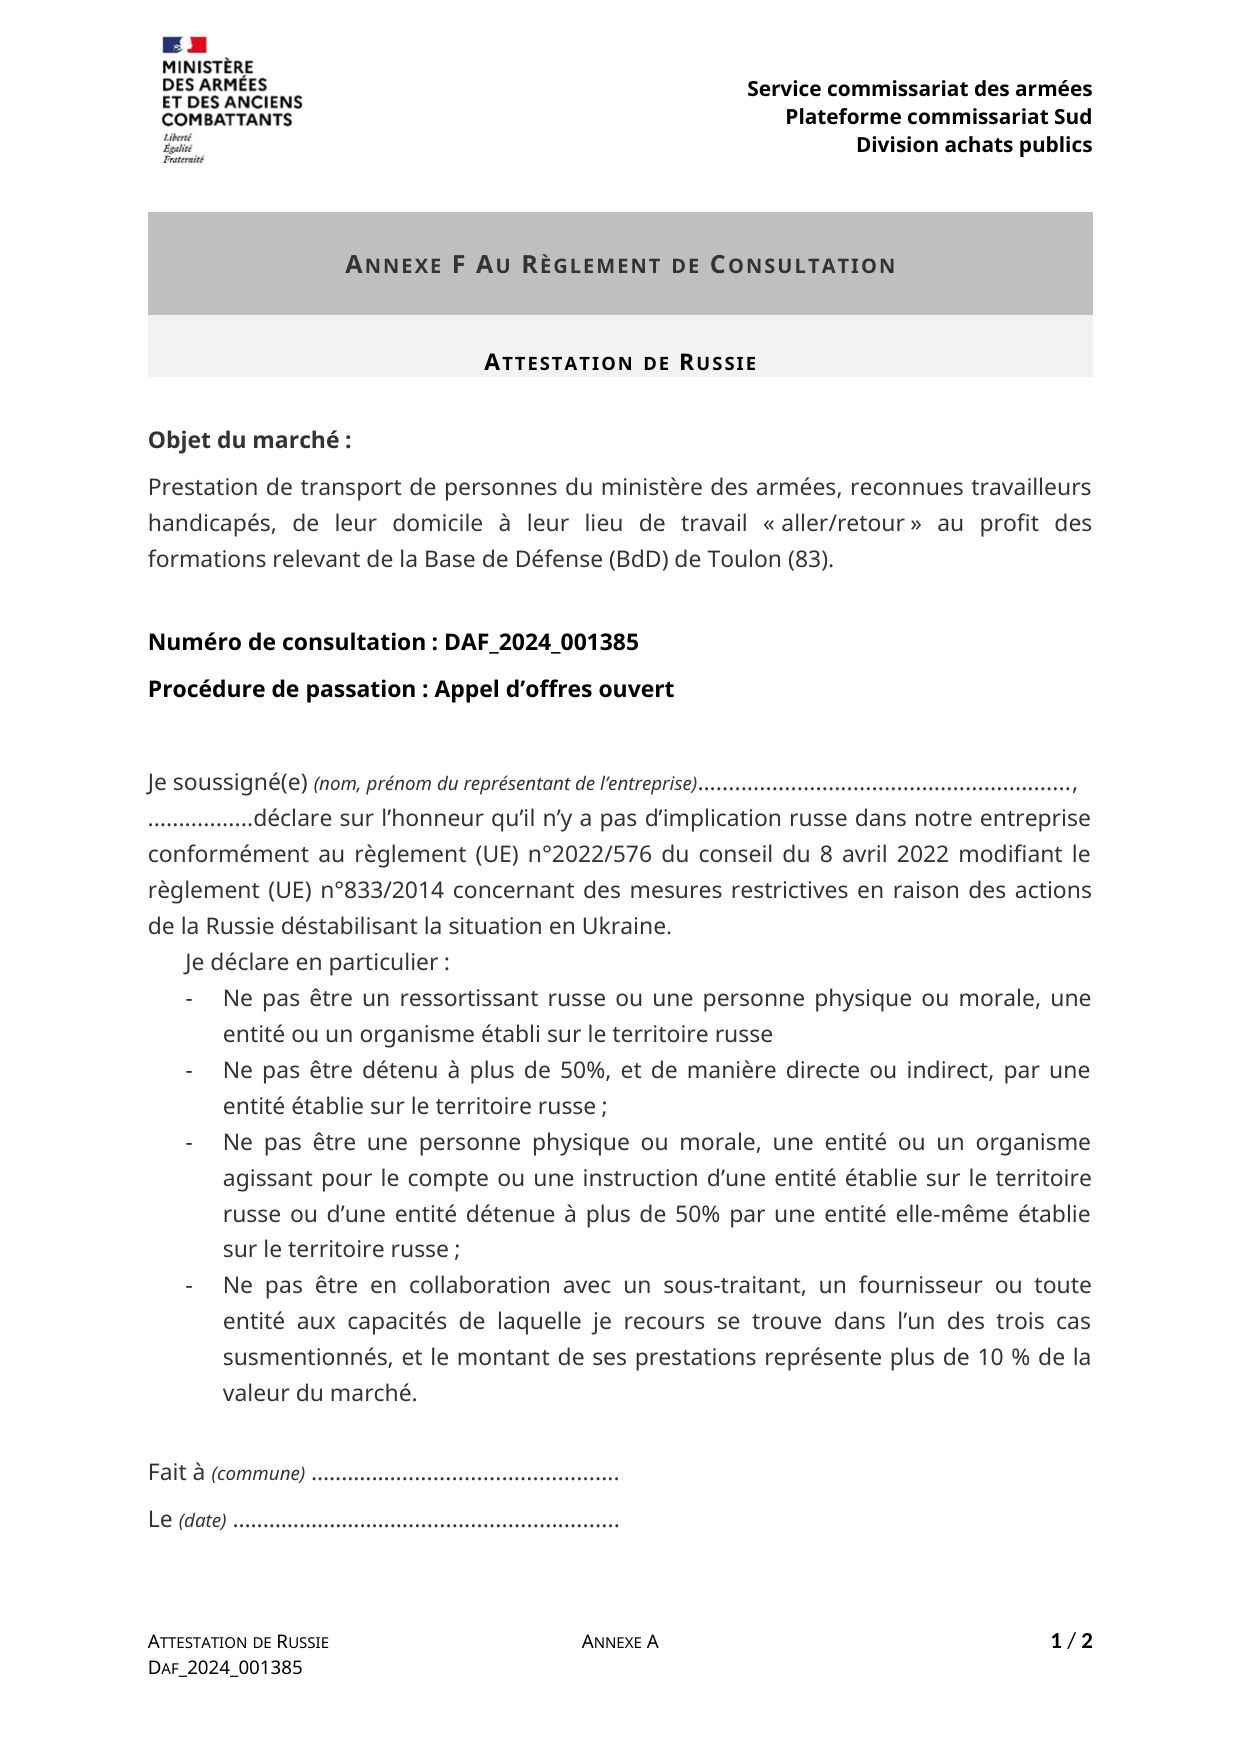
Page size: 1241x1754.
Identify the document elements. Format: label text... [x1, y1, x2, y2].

text Procédure de passation : Appel d’offres ouvert [148, 672, 1093, 704]
list Ne pas être en collaboration avec un sous-traitant, un fournisseur ou toute entité aux capacités de laquelle je recours se trouve dans l’un des trois cas susmentionnés, et le montant de ses prestations représente plus de 10 % de la valeur du marché. [185, 1269, 1093, 1408]
text Numéro de consultation : DAF_2024_001385 [148, 626, 1093, 657]
subtitle Annexe F Au Règlement de Consultation [148, 247, 1093, 281]
picture [147, 21, 318, 179]
text Attestation de Russie [148, 346, 1093, 377]
text Je déclare en particulier : [148, 946, 1093, 977]
text Objet du marché : [148, 424, 1093, 455]
text Je soussigné(e) (nom, prénom du représentant de l’entreprise) , déclare sur l’honneur qu’il n’y a pas d’implication russe dans notre entreprise conformément au règlement (UE) n°2022/576 du conseil du 8 avril 2022 modifiant le règlement (UE) n°833/2014 concernant des mesures restrictives en raison des actions de la Russie déstabilisant la situation en Ukraine. [148, 766, 1093, 941]
subtitle Prestation de transport de personnes du ministère des armées, reconnues travailleurs handicapés, de leur domicile à leur lieu de travail « aller/retour » au profit des formations relevant de la Base de Défense (BdD) de Toulon (83). [148, 471, 1093, 574]
list Ne pas être une personne physique ou morale, une entité ou un organisme agissant pour le compte ou une instruction d’une entité établie sur le territoire russe ou d’une entité détenue à plus de 50% par une entité elle-même établie sur le territoire russe ; [185, 1126, 1093, 1265]
text Le (date) [148, 1503, 1093, 1534]
list Ne pas être détenu à plus de 50%, et de manière directe ou indirect, par une entité établie sur le territoire russe ; [185, 1054, 1093, 1121]
list Ne pas être un ressortissant russe ou une personne physique ou morale, une entité ou un organisme établi sur le territoire russe [185, 982, 1093, 1049]
text Fait à (commune) [148, 1456, 1093, 1487]
